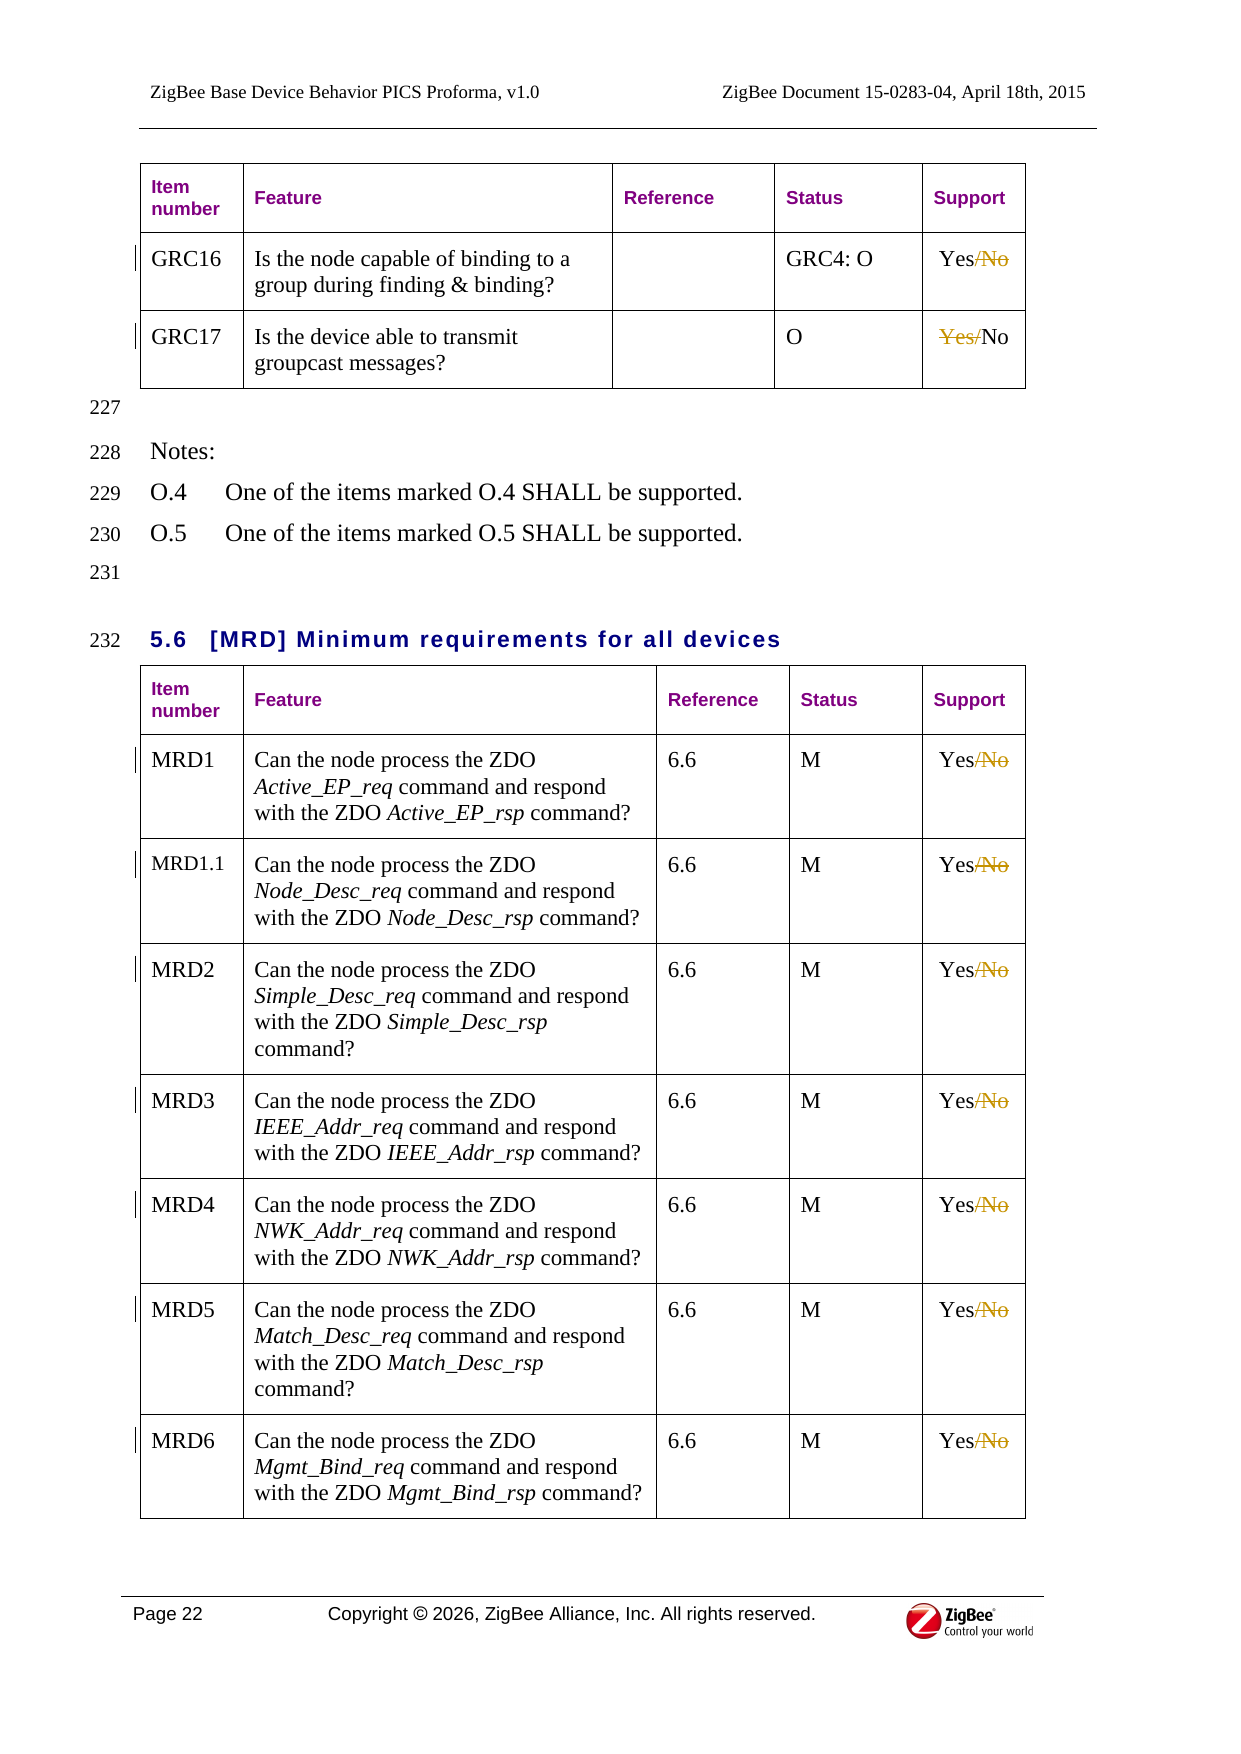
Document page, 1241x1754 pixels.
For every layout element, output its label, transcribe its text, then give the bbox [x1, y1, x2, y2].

table_cell Is the node capable of binding to a group during finding & binding? [244, 233, 612, 310]
table_cell [613, 233, 774, 310]
table_header Reference [613, 164, 774, 232]
table_cell Is the device able to transmit groupcast messages? [244, 311, 612, 388]
table_header Feature [244, 666, 656, 733]
table_cell MRD6 [141, 1415, 243, 1518]
table_cell Yes [923, 1075, 1025, 1178]
table_cell No [923, 311, 1025, 388]
table_cell 6.6 [657, 735, 789, 838]
text O.5 One of the items marked O.5 SHALL be supported. [150, 518, 1015, 547]
table_cell Can the node process the ZDO Match_Desc_req command and respond with the ZDO Match_Desc_rsp command? [244, 1284, 656, 1414]
table_cell 6.6 [657, 1284, 789, 1414]
table_header Status [790, 666, 922, 733]
table_cell Yes [923, 735, 1025, 838]
table_cell 6.6 [657, 944, 789, 1074]
text Notes: [150, 436, 1015, 465]
table_header Status [775, 164, 922, 232]
table_cell Can the node process the ZDO NWK_Addr_req command and respond with the ZDO NWK_Addr_rsp command? [244, 1179, 656, 1283]
table_cell MRD2 [141, 944, 243, 1074]
table_cell M [790, 839, 922, 943]
table_header Feature [244, 164, 612, 232]
table_cell M [790, 1415, 922, 1518]
table_cell MRD4 [141, 1179, 243, 1283]
table_cell M [790, 735, 922, 838]
table_cell M [790, 1075, 922, 1178]
table_cell 6.6 [657, 1415, 789, 1518]
table_cell GRC4: O [775, 233, 922, 310]
table_cell 6.6 [657, 839, 789, 943]
table_header Reference [657, 666, 789, 733]
table_cell 6.6 [657, 1179, 789, 1283]
table_cell Yes [923, 1179, 1025, 1283]
table_cell MRD1 [141, 735, 243, 838]
picture [906, 1603, 1033, 1639]
table_cell Can the node process the ZDO Active_EP_req command and respond with the ZDO Active_EP_rsp command? [244, 735, 656, 838]
table_cell M [790, 1284, 922, 1414]
table_cell Can the node process the ZDO IEEE_Addr_req command and respond with the ZDO IEEE_Addr_rsp command? [244, 1075, 656, 1178]
table_header Item number [141, 164, 243, 232]
subtitle [MRD] Minimum requirements for all devices [150, 626, 1015, 652]
table_cell Can the node process the ZDO Node_Desc_req command and respond with the ZDO Node_Desc_rsp command? [244, 839, 656, 943]
table_cell 6.6 [657, 1075, 789, 1178]
table_cell GRC17 [141, 311, 243, 388]
table_header Support [923, 164, 1025, 232]
table_header Support [923, 666, 1025, 733]
table_cell Yes [923, 944, 1025, 1074]
table_cell MRD5 [141, 1284, 243, 1414]
table_cell [613, 311, 774, 388]
table_cell MRD1.1 [141, 839, 243, 943]
table_header Item number [141, 666, 243, 733]
table_cell Yes [923, 1415, 1025, 1518]
table_cell M [790, 1179, 922, 1283]
table_cell Can the node process the ZDO Simple_Desc_req command and respond with the ZDO Simple_Desc_rsp command? [244, 944, 656, 1074]
table_cell GRC16 [141, 233, 243, 310]
table_cell MRD3 [141, 1075, 243, 1178]
table_cell Can the node process the ZDO Mgmt_Bind_req command and respond with the ZDO Mgmt_Bind_rsp command? [244, 1415, 656, 1518]
table_cell Yes [923, 233, 1025, 310]
table_cell Yes [923, 839, 1025, 943]
table_cell O [775, 311, 922, 388]
table_cell Yes [923, 1284, 1025, 1414]
text O.4 One of the items marked O.4 SHALL be supported. [150, 477, 1015, 506]
table_cell M [790, 944, 922, 1074]
